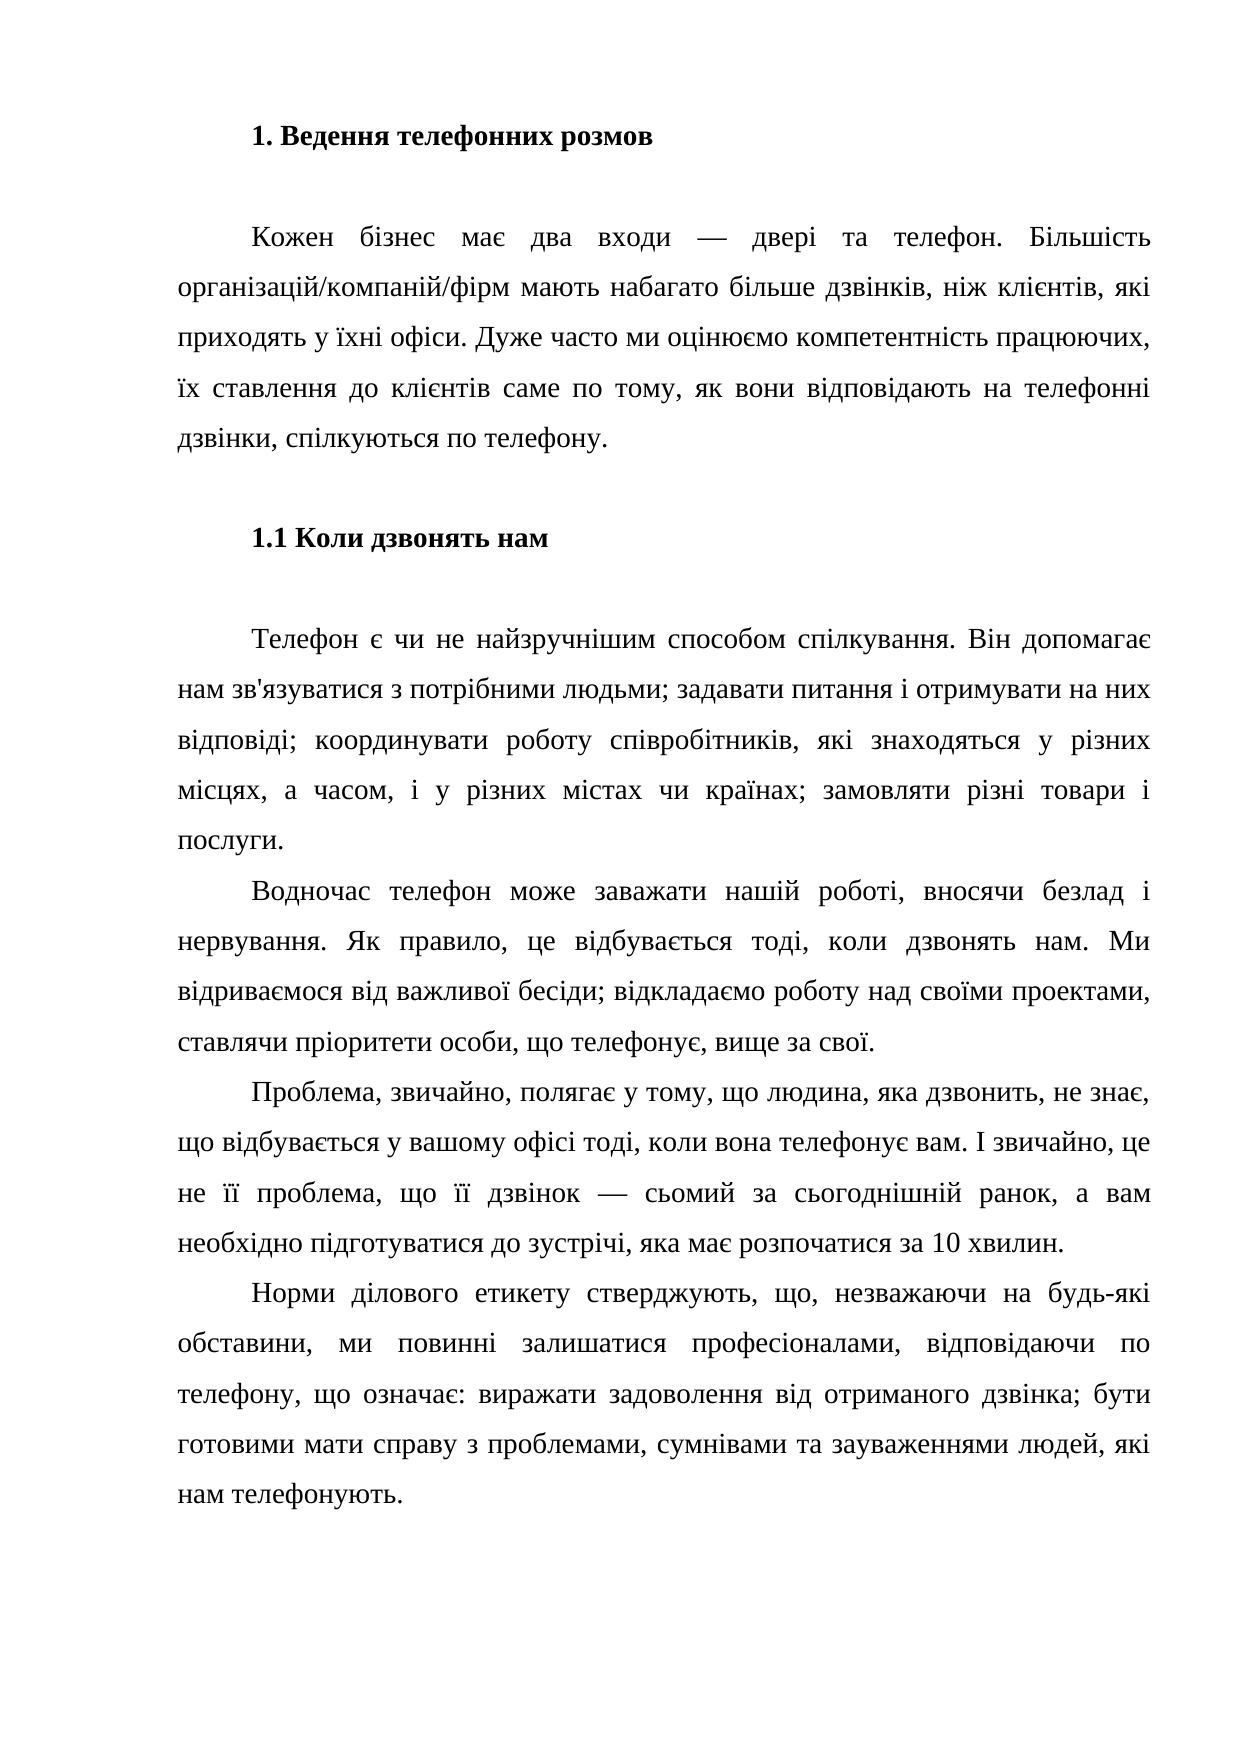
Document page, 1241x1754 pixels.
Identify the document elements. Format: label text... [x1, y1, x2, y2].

text Норми ділового етикету стверджують, що, незважаючи на будь-які обставини, ми повинні залишатися професіоналами, відповідаючи по телефону, що означає: виражати задоволення від отриманого дзвінка; бути готовими мати справу з проблемами, сумнівами та зауваженнями людей, які нам телефонують. [177, 1275, 1152, 1510]
text Водночас телефон може заважати нашій роботі, вносячи безлад і нервування. Як правило, це відбувається тоді, коли дзвонять нам. Ми відриваємося від важливої бесіди; відкладаємо роботу над своїми проектами, ставлячи пріоритети особи, що телефонує, вище за свої. [177, 873, 1152, 1057]
text Телефон є чи не найзручнішим способом спілкування. Він допомагає нам зв'язуватися з потрібними людьми; задавати питання і отримувати на них відповіді; координувати роботу співробітників, які знаходяться у різних місцях, а часом, і у різних містах чи країнах; замовляти різні товари і послуги. [177, 621, 1152, 856]
text Кожен бізнес має два входи — двері та телефон. Більшість організацій/компаній/фірм мають набагато більше дзвінків, ніж клієнтів, які приходять у їхні офіси. Дуже часто ми оцінюємо компетентність працюючих, їх ставлення до клієнтів саме по тому, як вони відповідають на телефонні дзвінки, спілкуються по телефону. [177, 219, 1152, 453]
text Проблема, звичайно, полягає у тому, що людина, яка дзвонить, не знає, що відбувається у вашому офісі тоді, коли вона телефонує вам. І звичайно, це не її проблема, що її дзвінок — сьомий за сьогоднішній ранок, а вам необхідно підготуватися до зустрічі, яка має розпочатися за 10 хвилин. [177, 1074, 1152, 1258]
text 1.1 Коли дзвонять нам [177, 521, 1152, 554]
text 1. Ведення телефонних розмов [177, 118, 1152, 152]
